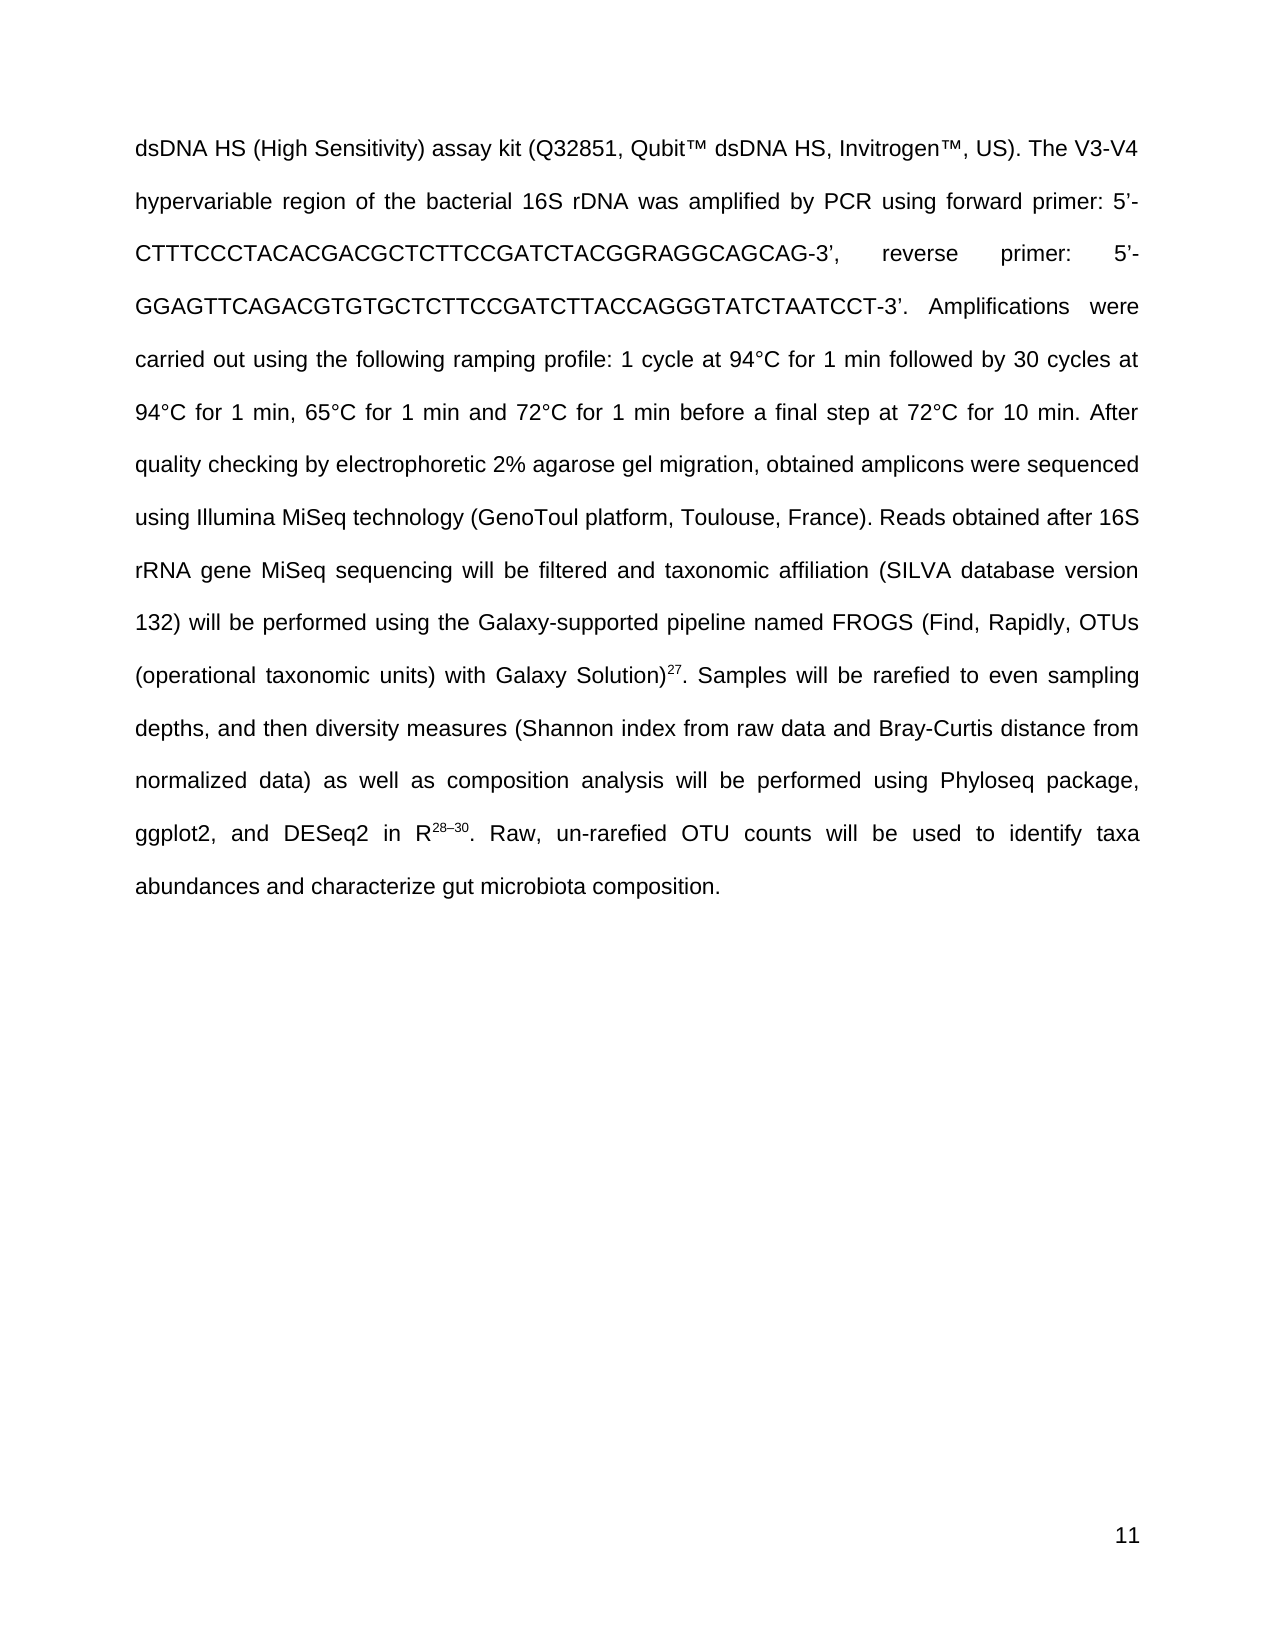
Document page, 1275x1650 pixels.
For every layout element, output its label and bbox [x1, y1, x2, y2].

text [135, 135, 1140, 899]
